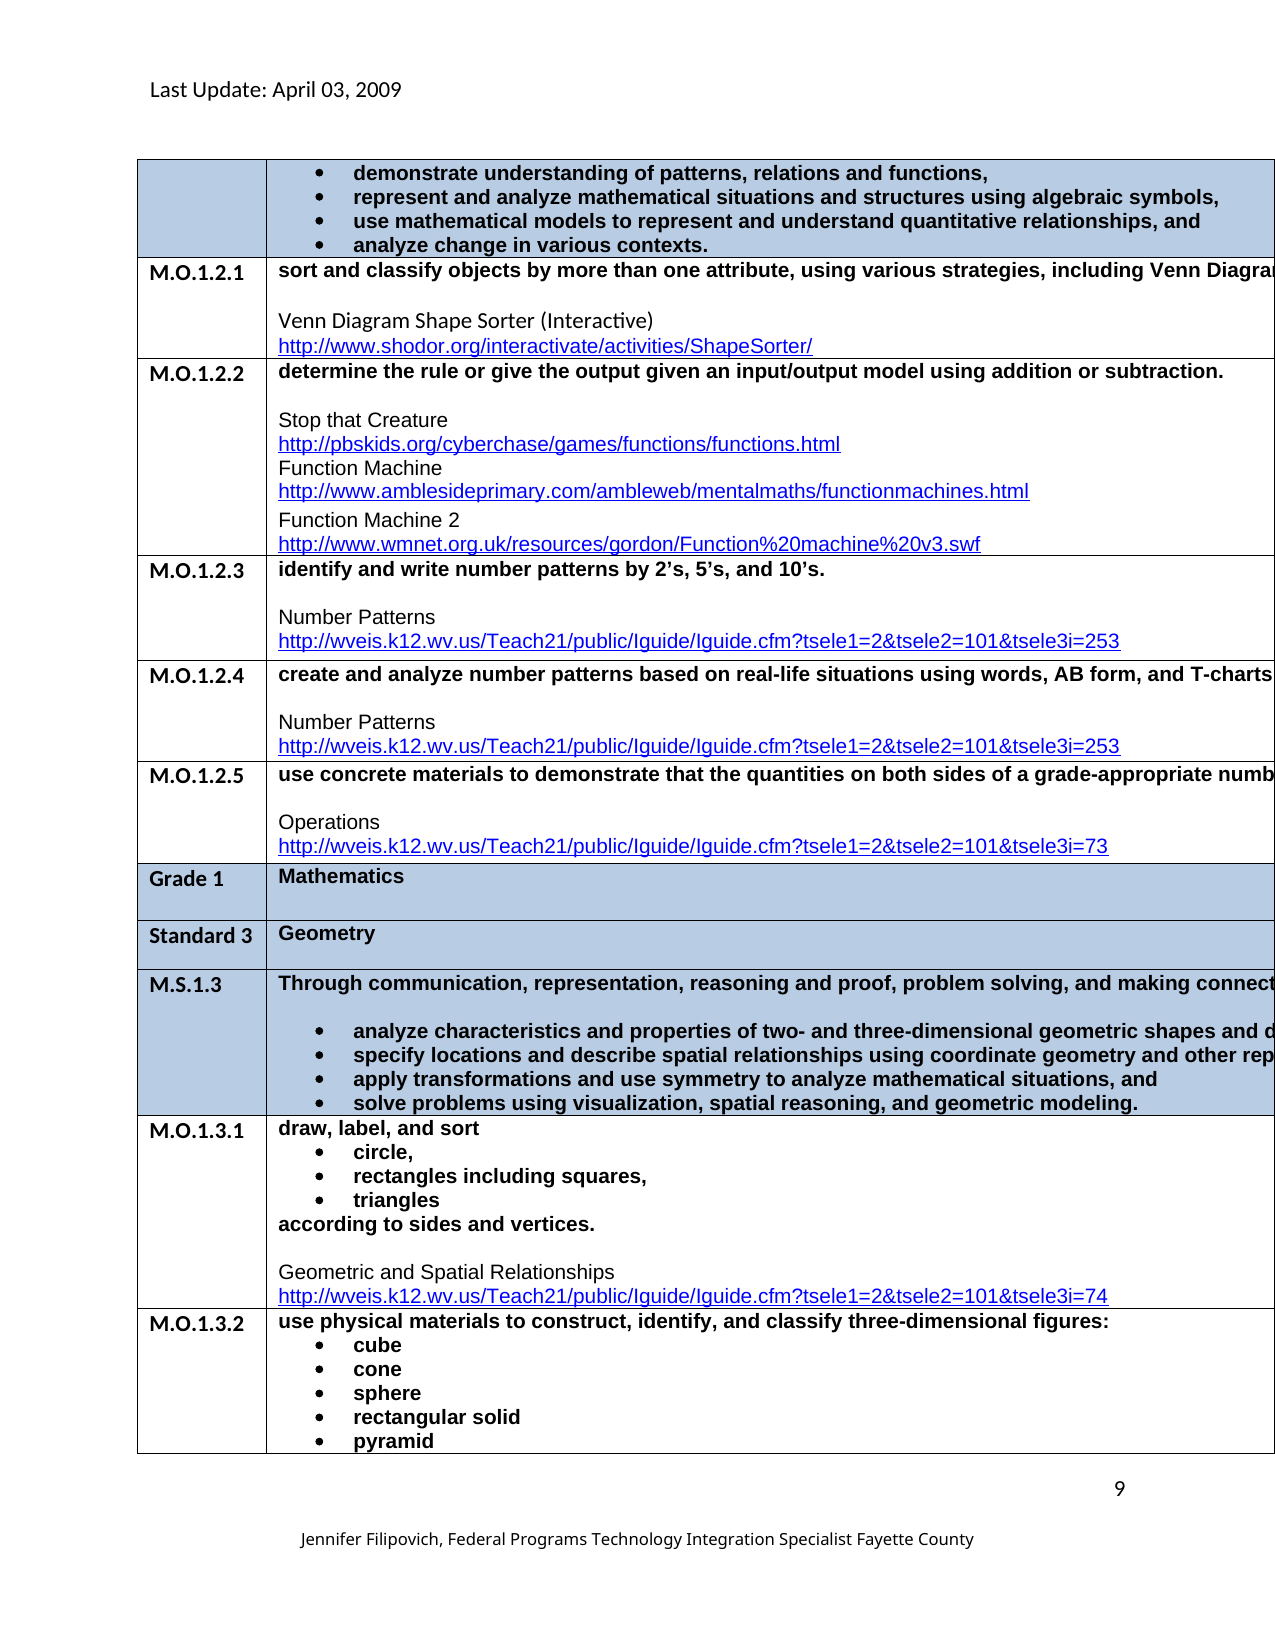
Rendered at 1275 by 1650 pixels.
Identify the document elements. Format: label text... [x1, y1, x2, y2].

table_cell M.O.1.2.1 [138, 258, 266, 358]
table_cell determine the rule or give the output given an input/output model using addition or subtraction. Stop that Creature http://pbskids.org/cyberchase/games/functions/functions.html Function Machine http://www.amblesideprimary.com/ambleweb/mentalmaths/functionmachines.html Function Machine 2 http://www.wmnet.org.uk/resources/gordon/Function%20machine%20v3.swf [267, 359, 1274, 555]
table_cell M.S.1.2 [138, 160, 266, 257]
table_cell M.O.1.2.3 [138, 556, 266, 660]
table_cell Through communication, representation, reasoning and proof, problem solving, and making connections within and beyond the field of mathematics, students will analyze characteristics and properties of two- and three-dimensional geometric shapes and develop mathematical arguments about geometric relationships, specify locations and describe spatial relationships using coordinate geometry and other representational systems, apply transformations and use symmetry to analyze mathematical situations, and solve problems using visualization, spatial reasoning, and geometric modeling. [267, 970, 1274, 1115]
table_cell M.O.1.3.1 [138, 1116, 266, 1308]
table_cell M.O.1.3.2 [138, 1309, 266, 1453]
table_cell Grade 1 [138, 864, 266, 920]
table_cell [267, 1309, 1274, 1453]
table_cell sort and classify objects by more than one attribute, using various strategies, including Venn Diagrams. Venn Diagram Shape Sorter (Interactive) http://www.shodor.org/interactivate/activities/ShapeSorter/ [267, 258, 1274, 358]
table_cell M.O.1.2.5 [138, 762, 266, 863]
table_cell Geometry [267, 921, 1274, 969]
table_cell create and analyze number patterns based on real-life situations using words, AB form, and T-charts and present results. Number Patterns http://wveis.k12.wv.us/Teach21/public/Iguide/Iguide.cfm?tsele1=2&tsele2=101&tsele3i=253 [267, 661, 1274, 761]
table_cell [267, 160, 1274, 257]
table_cell M.O.1.2.2 [138, 359, 266, 555]
table_cell Mathematics [267, 864, 1274, 920]
table_cell M.O.1.2.4 [138, 661, 266, 761]
table_cell M.S.1.3 [138, 970, 266, 1115]
table_cell draw, label, and sort circle, rectangles including squares, triangles according to sides and vertices. Geometric and Spatial Relationships http://wveis.k12.wv.us/Teach21/public/Iguide/Iguide.cfm?tsele1=2&tsele2=101&tsele3i=74 [267, 1116, 1274, 1308]
table_cell identify and write number patterns by 2’s, 5’s, and 10’s. Number Patterns http://wveis.k12.wv.us/Teach21/public/Iguide/Iguide.cfm?tsele1=2&tsele2=101&tsele3i=253 [267, 556, 1274, 660]
table_cell use concrete materials to demonstrate that the quantities on both sides of a grade-appropriate number sentence are equivalent. Operations http://wveis.k12.wv.us/Teach21/public/Iguide/Iguide.cfm?tsele1=2&tsele2=101&tsele3i=73 [267, 762, 1274, 863]
table_cell Standard 3 [138, 921, 266, 969]
